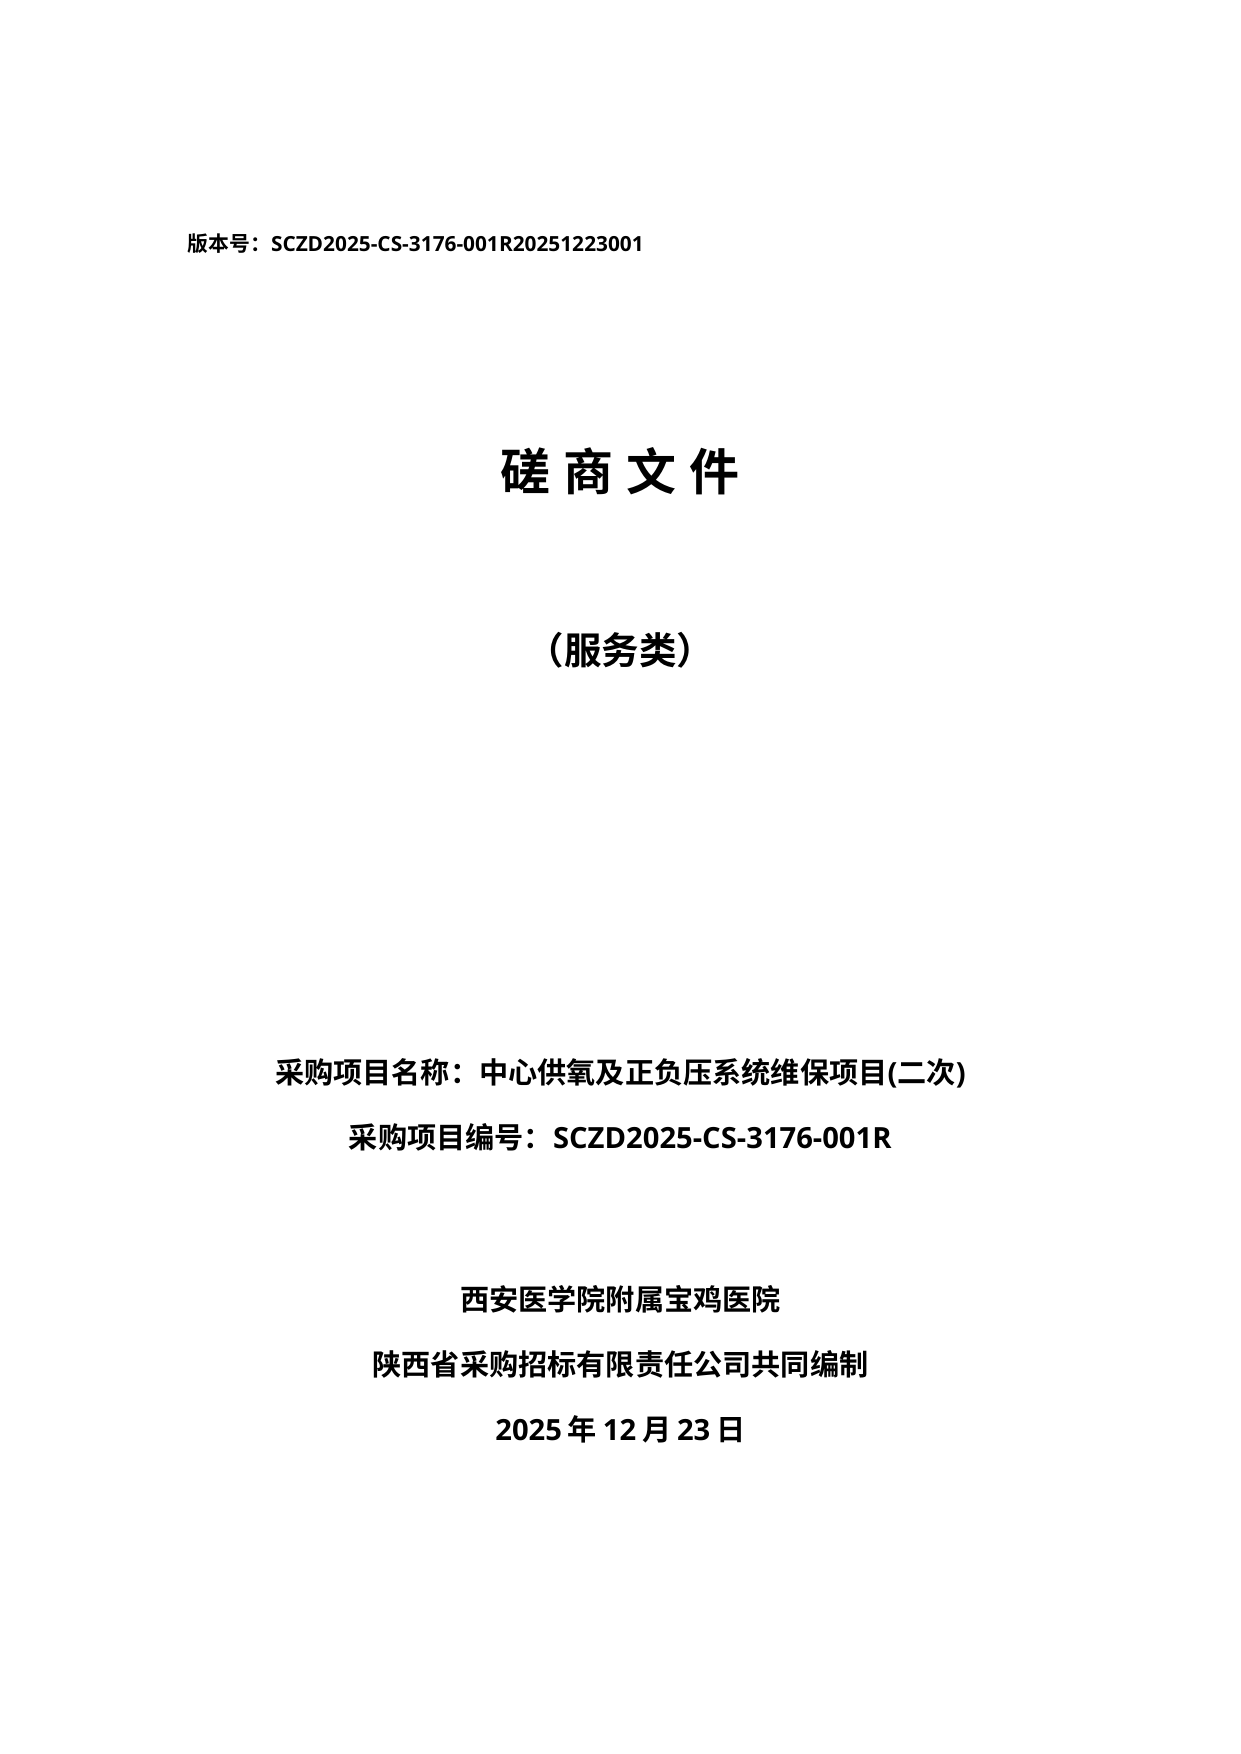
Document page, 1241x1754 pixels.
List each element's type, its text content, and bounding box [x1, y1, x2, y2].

text 陕西省采购招标有限责任公司共同编制 [187, 1332, 1053, 1397]
text 2025年12月23日 [187, 1397, 1053, 1462]
text 采购项目编号：SCZD2025-CS-3176-001R [187, 1104, 1053, 1267]
text 版本号：SCZD2025-CS-3176-001R20251223001 [187, 227, 1053, 422]
text 采购项目名称：中心供氧及正负压系统维保项目(二次) [187, 1039, 1053, 1104]
text 磋 商 文 件 [187, 422, 1053, 617]
text （服务类） [187, 617, 1053, 1039]
text 西安医学院附属宝鸡医院 [187, 1267, 1053, 1332]
